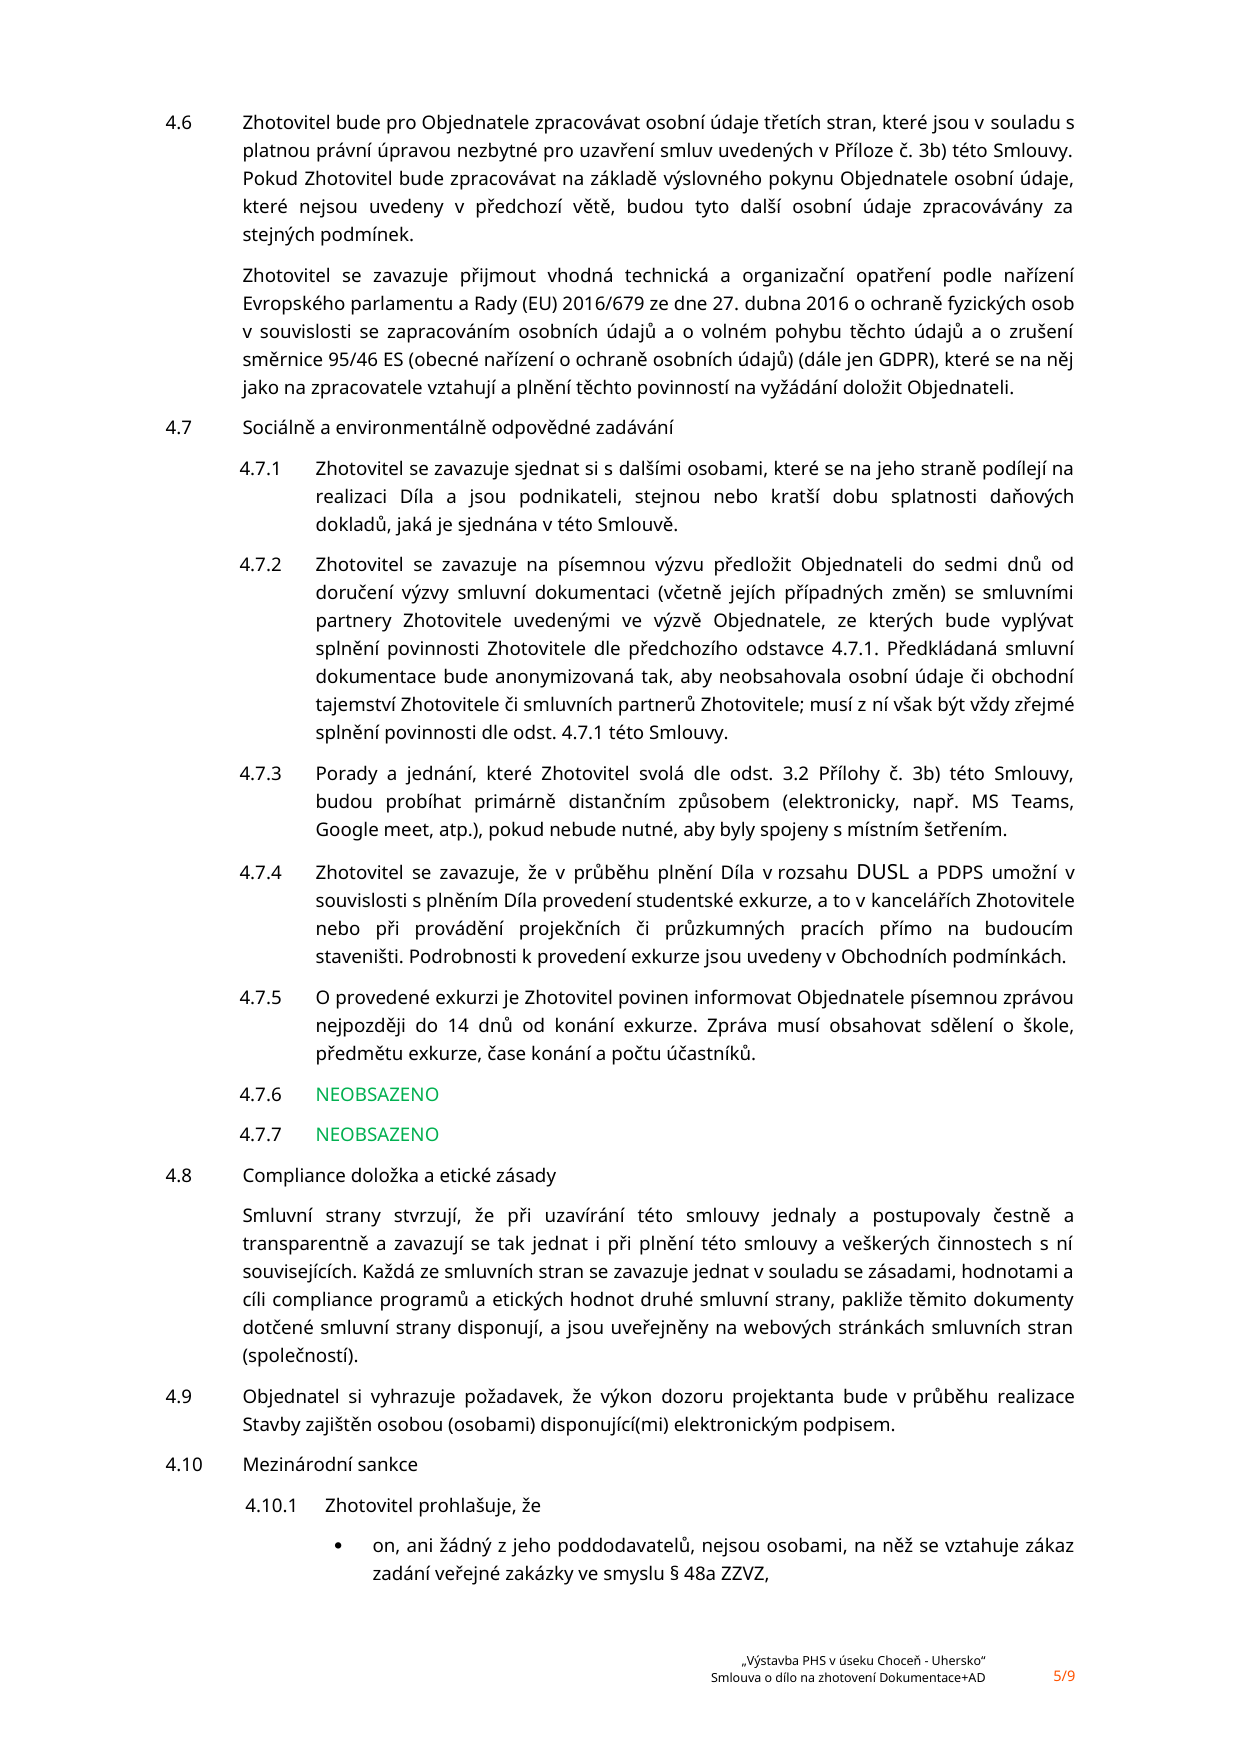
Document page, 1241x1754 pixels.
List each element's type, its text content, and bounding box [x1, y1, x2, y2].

list Mezinárodní sankce [165, 1452, 1075, 1477]
text Zhotovitel bude pro Objednatele zpracovávat osobní údaje třetích stran, které jsou v souladu s platnou právní úpravou nezbytné pro uzavření smluv uvedených v Příloze č. 3b) této Smlouvy. Pokud Zhotovitel bude zpracovávat na základě výslovného pokynu Objednatele osobní údaje, které nejsou uvedeny v předchozí větě, budou tyto další osobní údaje zpracovávány za stejných podmínek. [165, 109, 1075, 247]
list on, ani žádný z jeho poddodavatelů, nejsou osobami, na něž se vztahuje zákaz zadání veřejné zakázky ve smyslu § 48a ZZVZ, [335, 1533, 1075, 1586]
list O provedené exkurzi je Zhotovitel povinen informovat Objednatele písemnou zprávou nejpozději do 14 dnů od konání exkurze. Zpráva musí obsahovat sdělení o škole, předmětu exkurze, čase konání a počtu účastníků. [239, 984, 1075, 1066]
list Porady a jednání, které Zhotovitel svolá dle odst. 3.2 Přílohy č. 3b) této Smlouvy, budou probíhat primárně distančním způsobem (elektronicky, např. MS Teams, Google meet, atp.), pokud nebude nutné, aby byly spojeny s místním šetřením. [239, 760, 1075, 842]
text Compliance doložka a etické zásady [165, 1162, 1075, 1187]
list Zhotovitel prohlašuje, že [245, 1492, 1075, 1518]
list Smluvní strany stvrzují, že při uzavírání této smlouvy jednaly a postupovaly čestně a transparentně a zavazují se tak jednat i při plnění této smlouvy a veškerých činnostech s ní souvisejících. Každá ze smluvních stran se zavazuje jednat v souladu se zásadami, hodnotami a cíli compliance programů a etických hodnot druhé smluvní strany, pakliže těmito dokumenty dotčené smluvní strany disponují, a jsou uveřejněny na webových stránkách smluvních stran (společností). [242, 1202, 1075, 1368]
list Zhotovitel se zavazuje na písemnou výzvu předložit Objednateli do sedmi dnů od doručení výzvy smluvní dokumentaci (včetně jejích případných změn) se smluvními partnery Zhotovitele uvedenými ve výzvě Objednatele, ze kterých bude vyplývat splnění povinnosti Zhotovitele dle předchozího odstavce 4.7.1. Předkládaná smluvní dokumentace bude anonymizovaná tak, aby neobsahovala osobní údaje či obchodní tajemství Zhotovitele či smluvních partnerů Zhotovitele; musí z ní však být vždy zřejmé splnění povinnosti dle odst. 4.7.1 této Smlouvy. [239, 552, 1075, 745]
text Objednatel si vyhrazuje požadavek, že výkon dozoru projektanta bude v průběhu realizace Stavby zajištěn osobou (osobami) disponující(mi) elektronickým podpisem. [165, 1383, 1075, 1437]
list Zhotovitel se zavazuje sjednat si s dalšími osobami, které se na jeho straně podílejí na realizaci Díla a jsou podnikateli, stejnou nebo kratší dobu splatnosti daňových dokladů, jaká je sjednána v této Smlouvě. [239, 455, 1075, 537]
list NEOBSAZENO [239, 1121, 1075, 1147]
list Zhotovitel se zavazuje, že v průběhu plnění Díla v rozsahu DUSL a PDPS umožní v souvislosti s plněním Díla provedení studentské exkurze, a to v kancelářích Zhotovitele nebo při provádění projekčních či průzkumných pracích přímo na budoucím staveništi. Podrobnosti k provedení exkurze jsou uvedeny v Obchodních podmínkách. [239, 857, 1075, 969]
list Zhotovitel se zavazuje přijmout vhodná technická a organizační opatření podle nařízení Evropského parlamentu a Rady (EU) 2016/679 ze dne 27. dubna 2016 o ochraně fyzických osob v souvislosti se zapracováním osobních údajů a o volném pohybu těchto údajů a o zrušení směrnice 95/46 ES (obecné nařízení o ochraně osobních údajů) (dále jen GDPR), které se na něj jako na zpracovatele vztahují a plnění těchto povinností na vyžádání doložit Objednateli. [242, 262, 1075, 399]
list NEOBSAZENO [239, 1081, 1075, 1106]
text Sociálně a environmentálně odpovědné zadávání [165, 414, 1075, 440]
